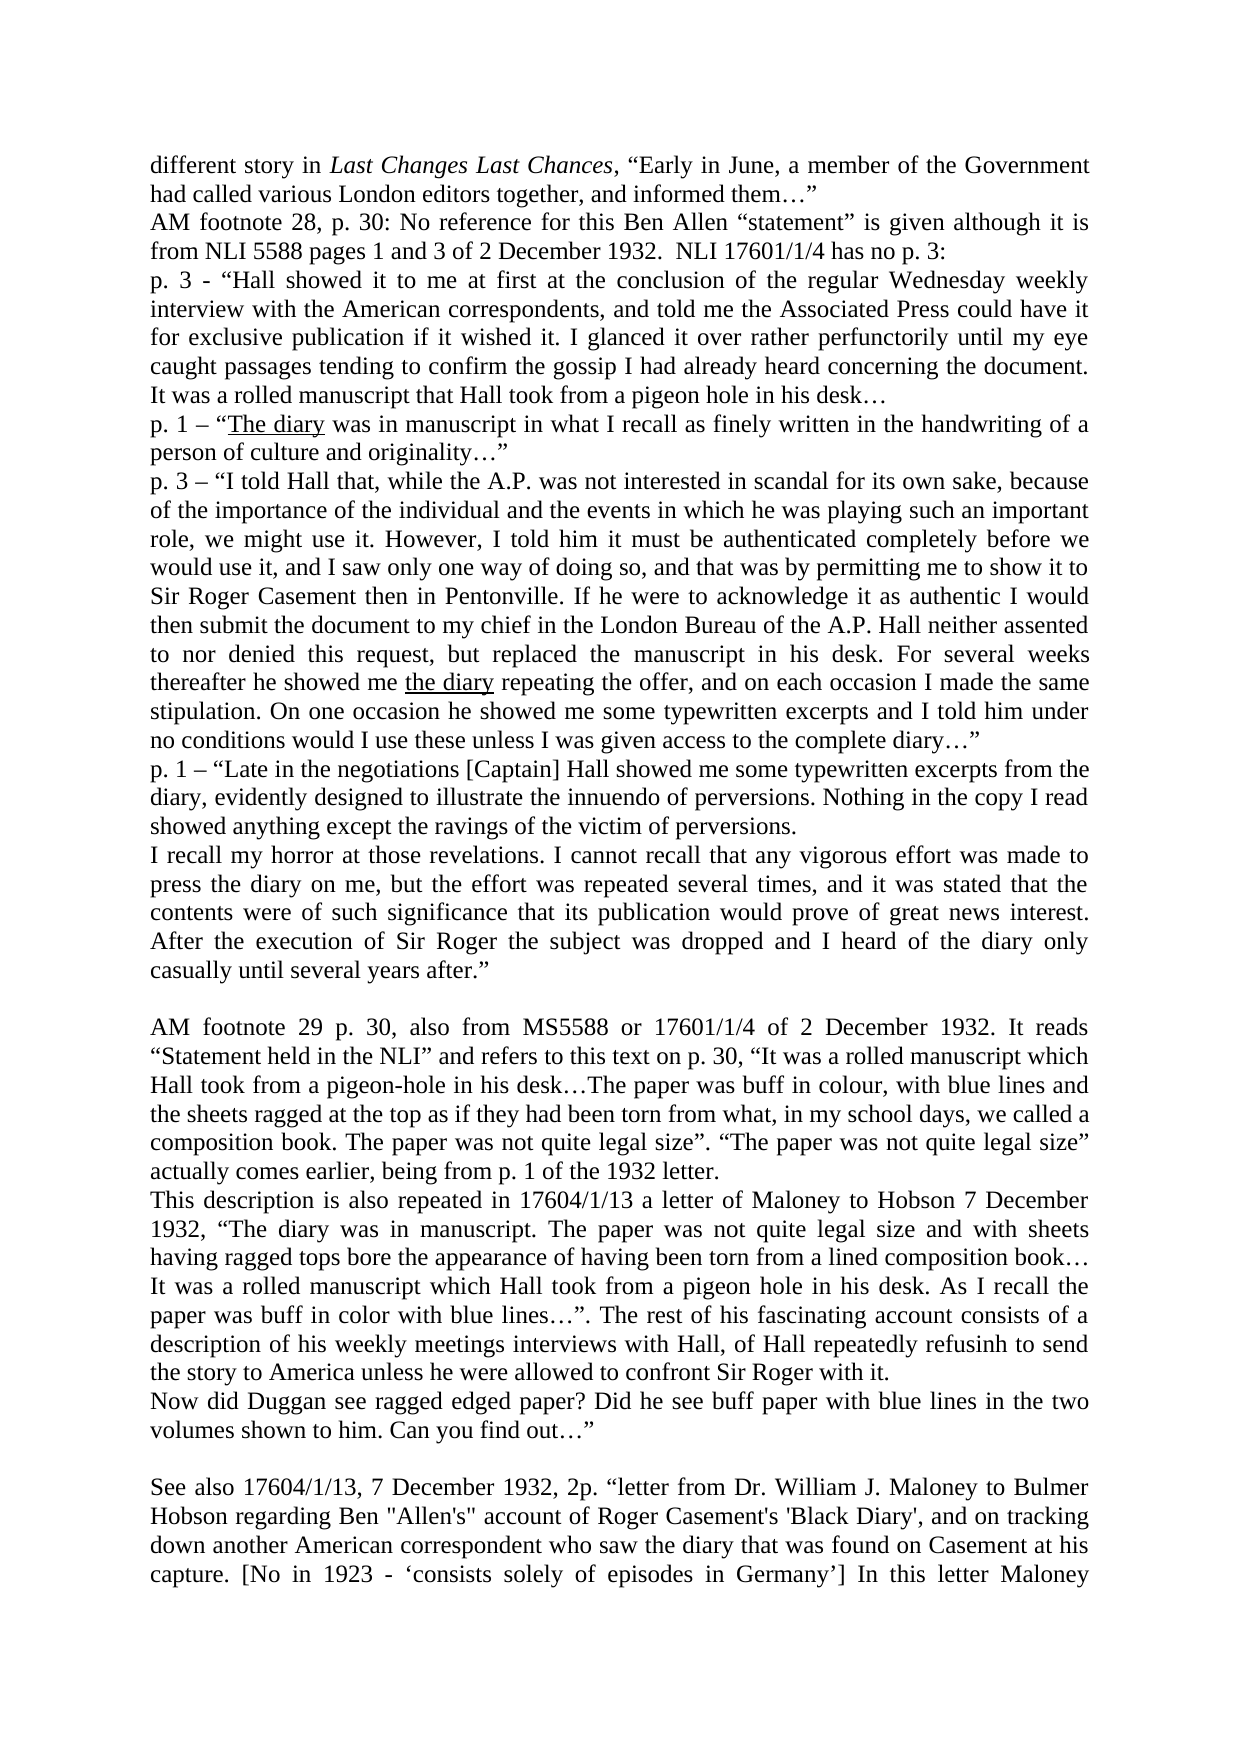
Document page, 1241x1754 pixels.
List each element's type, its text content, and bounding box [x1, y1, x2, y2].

text AM footnote 28, p. 30: No reference for this Ben Allen “statement” is given although it is from NLI 5588 pages 1 and 3 of 2 December 1932. NLI 17601/1/4 has no p. 3: [150, 207, 1090, 265]
text I recall my horror at those revelations. I cannot recall that any vigorous effort was made to press the diary on me, but the effort was repeated several times, and it was stated that the contents were of such significance that its publication would prove of great news interest. After the execution of Sir Roger the subject was dropped and I heard of the diary only casually until several years after.” [150, 840, 1090, 984]
text p. 1 – “The diary was in manuscript in what I recall as finely written in the handwriting of a person of culture and originality…” [150, 409, 1090, 466]
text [150, 1472, 1090, 1587]
text p. 1 – “Late in the negotiations [Captain] Hall showed me some typewritten excerpts from the diary, evidently designed to illustrate the innuendo of perversions. Nothing in the copy I read showed anything except the ravings of the victim of perversions. [150, 754, 1090, 840]
text p. 3 - “Hall showed it to me at first at the conclusion of the regular Wednesday weekly interview with the American correspondents, and told me the Associated Press could have it for exclusive publication if it wished it. I glanced it over rather perfunctorily until my eye caught passages tending to confirm the gossip I had already heard concerning the document. It was a rolled manuscript that Hall took from a pigeon hole in his desk… [150, 265, 1090, 409]
text p. 3 – “I told Hall that, while the A.P. was not interested in scandal for its own sake, because of the importance of the individual and the events in which he was playing such an important role, we might use it. However, I told him it must be authenticated completely before we would use it, and I saw only one way of doing so, and that was by permitting me to show it to Sir Roger Casement then in Pentonville. If he were to acknowledge it as authentic I would then submit the document to my chief in the London Bureau of the A.P. Hall neither assented to nor denied this request, but replaced the manuscript in his desk. For several weeks thereafter he showed me the diary repeating the offer, and on each occasion I made the same stipulation. On one occasion he showed me some typewritten excerpts and I told him under no conditions would I use these unless I was given access to the complete diary…” [150, 466, 1090, 754]
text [150, 150, 1090, 207]
text This description is also repeated in 17604/1/13 a letter of Maloney to Hobson 7 December 1932, “The diary was in manuscript. The paper was not quite legal size and with sheets having ragged tops bore the appearance of having been torn from a lined composition book…It was a rolled manuscript which Hall took from a pigeon hole in his desk. As I recall the paper was buff in color with blue lines…”. The rest of his fascinating account consists of a description of his weekly meetings interviews with Hall, of Hall repeatedly refusinh to send the story to America unless he were allowed to confront Sir Roger with it. [150, 1185, 1090, 1386]
text AM footnote 29 p. 30, also from MS5588 or 17601/1/4 of 2 December 1932. It reads “Statement held in the NLI” and refers to this text on p. 30, “It was a rolled manuscript which Hall took from a pigeon-hole in his desk…The paper was buff in colour, with blue lines and the sheets ragged at the top as if they had been torn from what, in my school days, we called a composition book. The paper was not quite legal size”. “The paper was not quite legal size” actually comes earlier, being from p. 1 of the 1932 letter. [150, 1012, 1090, 1185]
text Now did Duggan see ragged edged paper? Did he see buff paper with blue lines in the two volumes shown to him. Can you find out…” [150, 1386, 1090, 1444]
